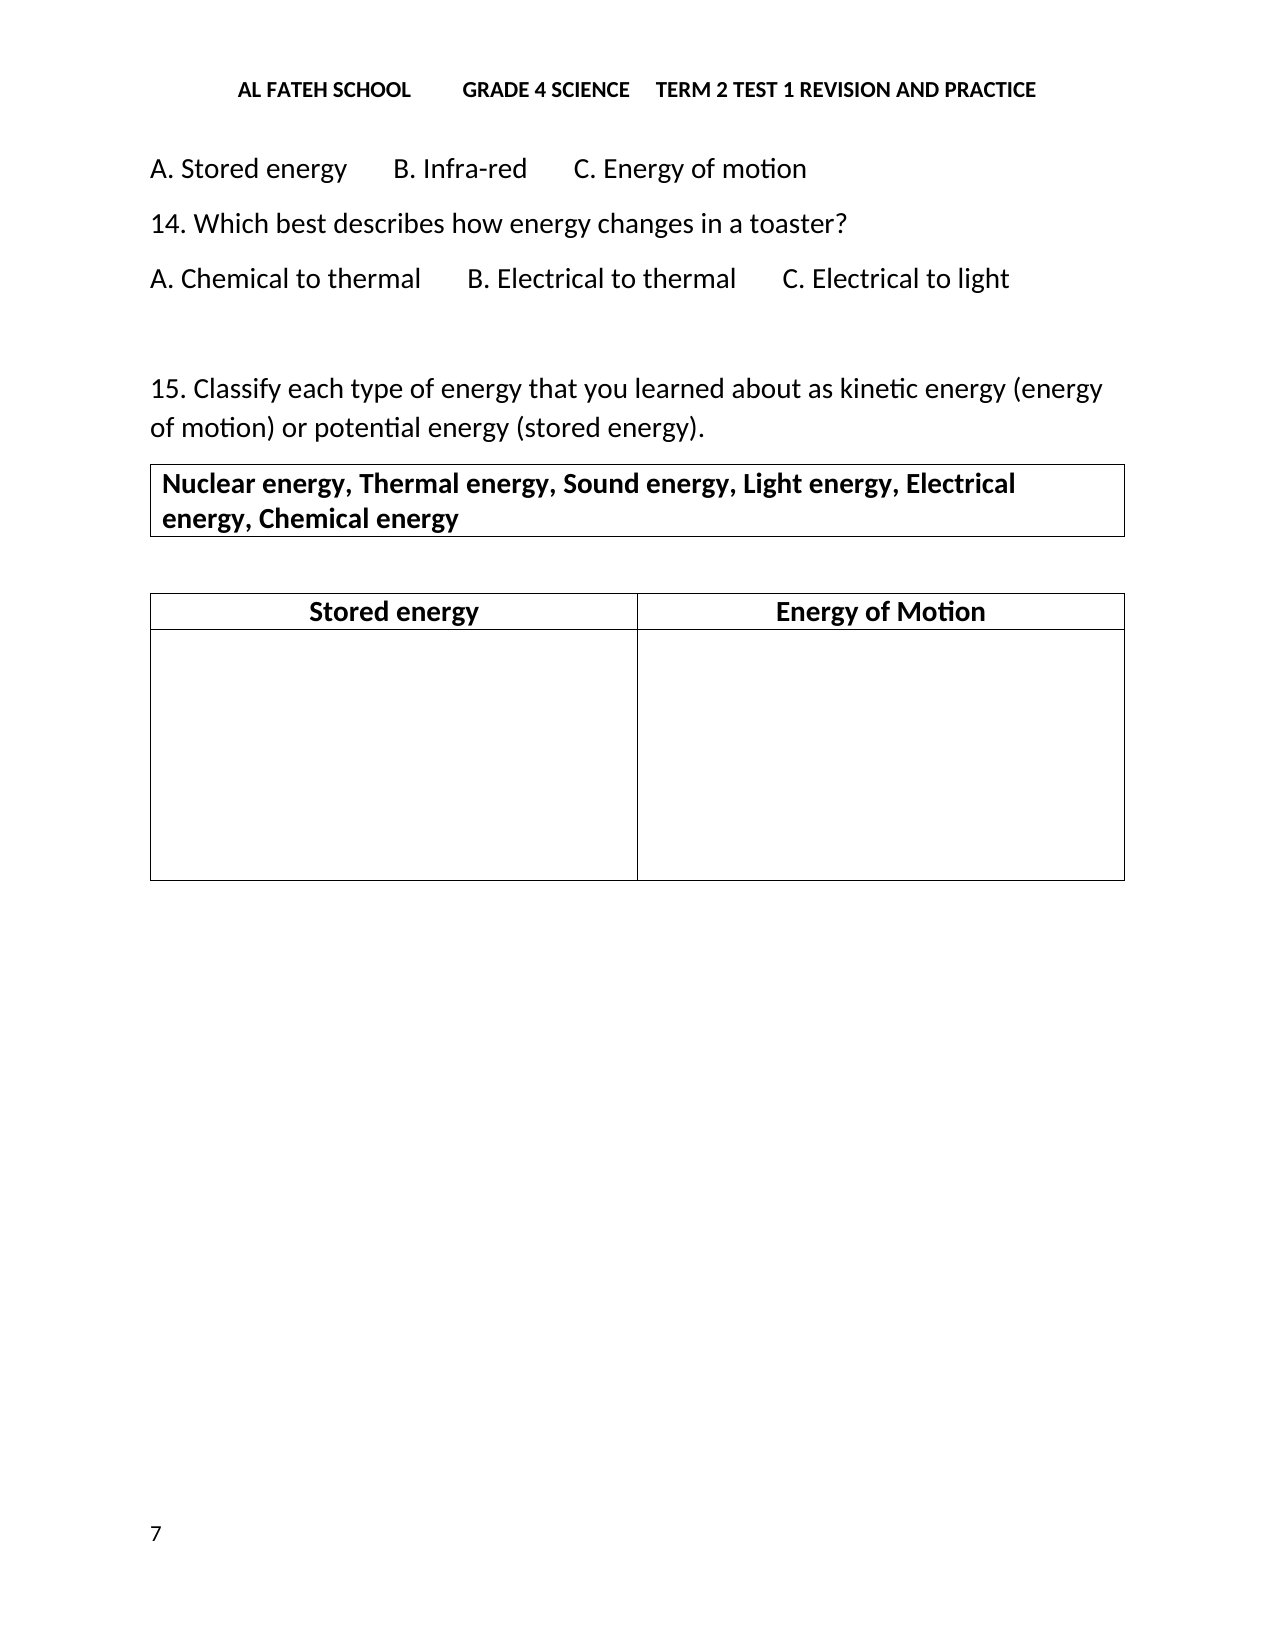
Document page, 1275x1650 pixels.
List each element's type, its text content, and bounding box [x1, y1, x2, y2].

table_cell [638, 630, 1124, 879]
text A. Stored energy B. Infra-red C. Energy of motion [150, 150, 1125, 186]
table_header Energy of Motion [638, 594, 1124, 629]
text A. Chemical to thermal B. Electrical to thermal C. Electrical to light [150, 260, 1125, 296]
text 14. Which best describes how energy changes in a toaster? [150, 205, 1125, 241]
table_header Nuclear energy, Thermal energy, Sound energy, Light energy, Electrical energy, Chemical energy [151, 465, 1124, 536]
table_cell [151, 630, 637, 879]
table_header Stored energy [151, 594, 637, 629]
text 15. Classify each type of energy that you learned about as kinetic energy (energy of motion) or potential energy (stored energy). [150, 370, 1125, 444]
